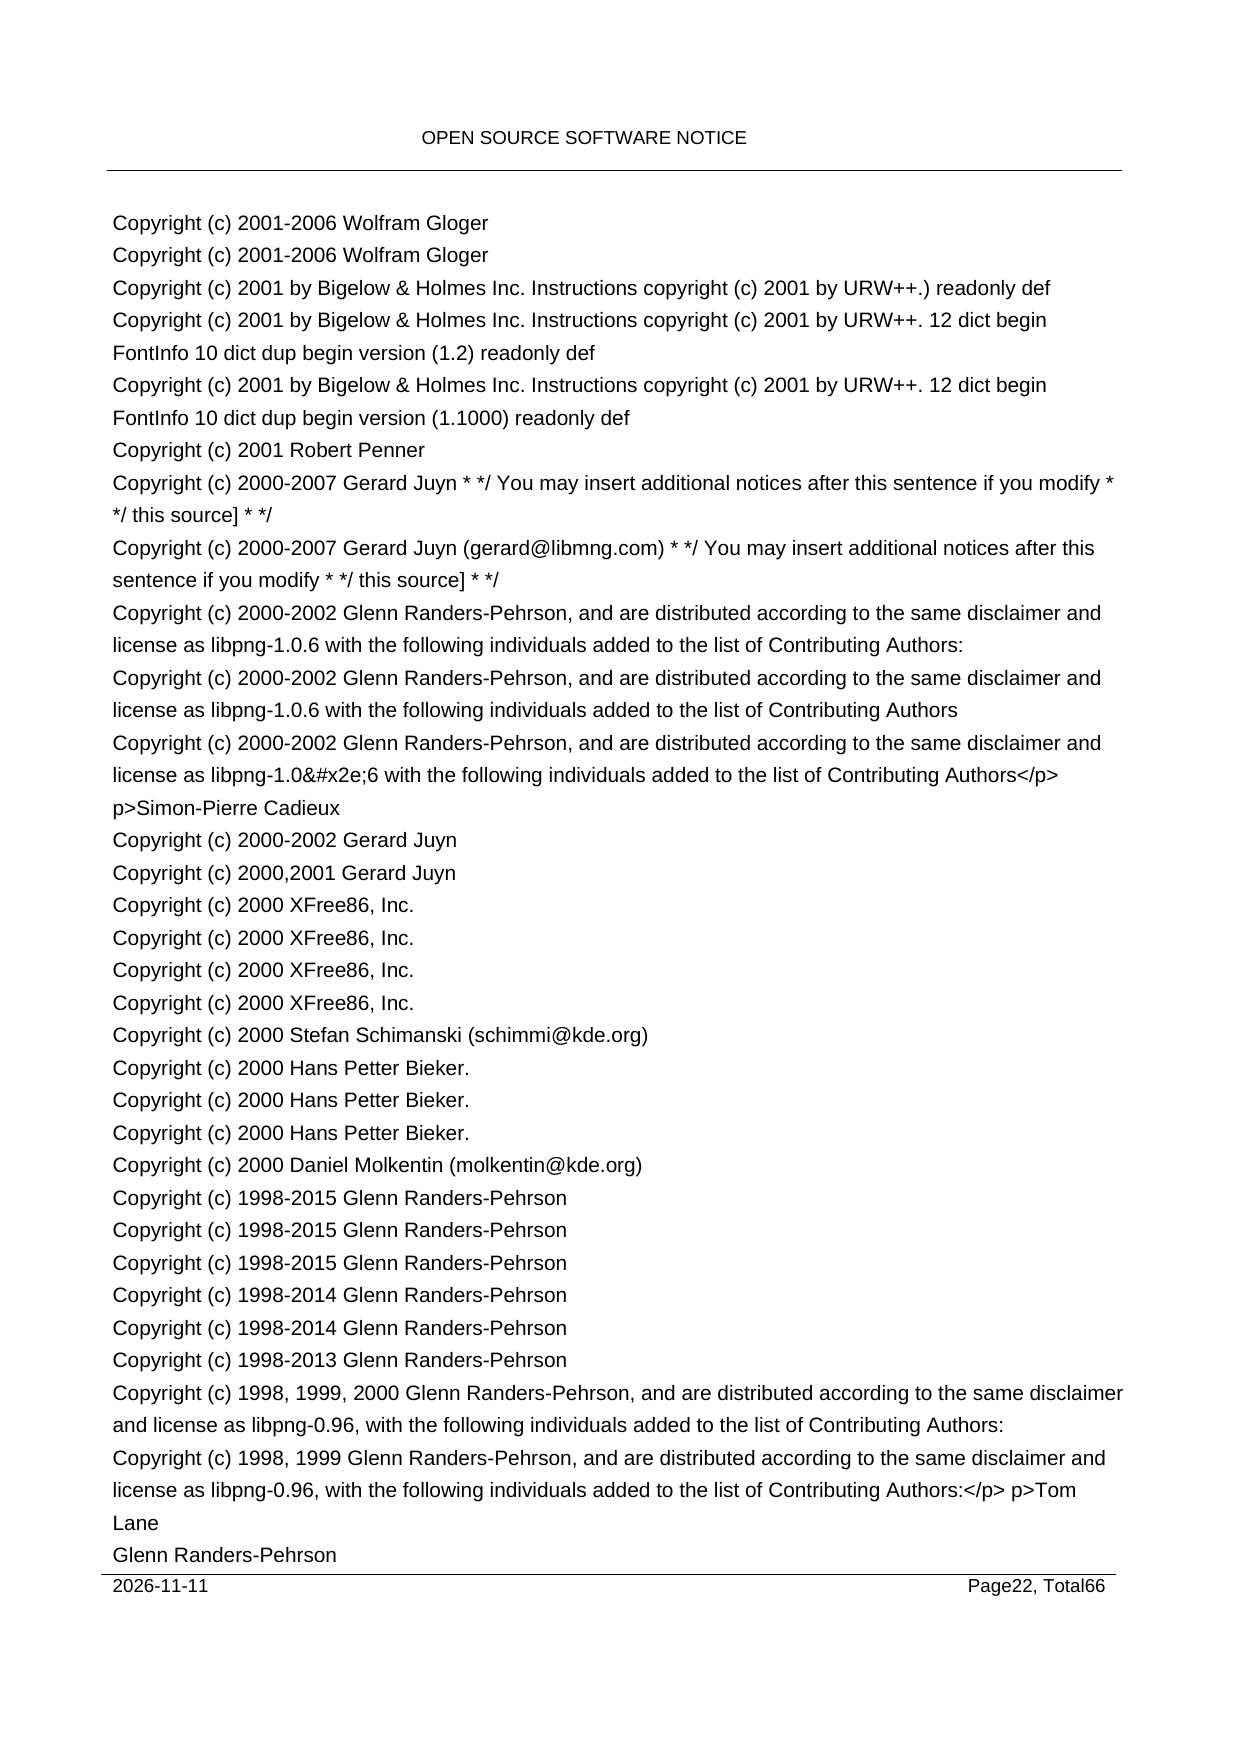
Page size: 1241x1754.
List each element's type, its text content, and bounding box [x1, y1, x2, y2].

text Copyright (c) 1998, 1999, 2000 Glenn Randers-Pehrson, and are distributed according to the same disclaimer and license as libpng-0.96, with the following individuals added to the list of Contributing Authors: [112, 1376, 1128, 1441]
text Copyright (c) 2000 Hans Petter Bieker. [112, 1116, 1128, 1149]
text Copyright (c) 2000-2007 Gerard Juyn (gerard@libmng.com) * */ You may insert additional notices after this sentence if you modify * */ this source] * */ [112, 531, 1128, 596]
text Copyright (c) 2000 XFree86, Inc. [112, 889, 1128, 921]
text Copyright (c) 2000 XFree86, Inc. [112, 921, 1128, 954]
text Copyright (c) 2001 by Bigelow & Holmes Inc. Instructions copyright (c) 2001 by URW++.) readonly def [112, 271, 1128, 304]
text Copyright (c) 1998-2015 Glenn Randers-Pehrson [112, 1214, 1128, 1246]
text Copyright (c) 2001 by Bigelow & Holmes Inc. Instructions copyright (c) 2001 by URW++. 12 dict begin FontInfo 10 dict dup begin version (1.1000) readonly def [112, 369, 1128, 434]
text Copyright (c) 2000,2001 Gerard Juyn [112, 856, 1128, 889]
text Copyright (c) 2000-2007 Gerard Juyn * */ You may insert additional notices after this sentence if you modify * */ this source] * */ [112, 466, 1128, 531]
text Copyright (c) 1998-2014 Glenn Randers-Pehrson [112, 1311, 1128, 1344]
text Copyright (c) 1998, 1999 Glenn Randers-Pehrson, and are distributed according to the same disclaimer and license as libpng-0.96, with the following individuals added to the list of Contributing Authors:</p> p>Tom Lane [112, 1441, 1128, 1539]
text Copyright (c) 2001-2006 Wolfram Gloger [112, 206, 1128, 239]
text Copyright (c) 1998-2014 Glenn Randers-Pehrson [112, 1279, 1128, 1311]
text Copyright (c) 2000-2002 Glenn Randers-Pehrson, and are distributed according to the same disclaimer and license as libpng-1.0.6 with the following individuals added to the list of Contributing Authors: [112, 596, 1128, 661]
text Copyright (c) 2000-2002 Gerard Juyn [112, 824, 1128, 856]
text Copyright (c) 1998-2015 Glenn Randers-Pehrson [112, 1181, 1128, 1214]
text Copyright (c) 2001 by Bigelow & Holmes Inc. Instructions copyright (c) 2001 by URW++. 12 dict begin FontInfo 10 dict dup begin version (1.2) readonly def [112, 304, 1128, 369]
text Copyright (c) 1998-2015 Glenn Randers-Pehrson [112, 1246, 1128, 1279]
text Copyright (c) 2000 Hans Petter Bieker. [112, 1084, 1128, 1116]
text Copyright (c) 2000 Stefan Schimanski (schimmi@kde.org) [112, 1019, 1128, 1051]
text Copyright (c) 2000 Daniel Molkentin (molkentin@kde.org) [112, 1149, 1128, 1181]
text Copyright (c) 2000 XFree86, Inc. [112, 986, 1128, 1019]
text Glenn Randers-Pehrson [112, 1539, 1128, 1571]
text Copyright (c) 2001-2006 Wolfram Gloger [112, 239, 1128, 271]
text Copyright (c) 1998-2013 Glenn Randers-Pehrson [112, 1344, 1128, 1376]
text Copyright (c) 2001 Robert Penner [112, 434, 1128, 466]
text Copyright (c) 2000-2002 Glenn Randers-Pehrson, and are distributed according to the same disclaimer and license as libpng-1.0.6 with the following individuals added to the list of Contributing Authors [112, 661, 1128, 726]
text Copyright (c) 2000-2002 Glenn Randers-Pehrson, and are distributed according to the same disclaimer and license as libpng-1.0&#x2e;6 with the following individuals added to the list of Contributing Authors</p> p>Simon-Pierre Cadieux [112, 726, 1128, 824]
text Copyright (c) 2000 XFree86, Inc. [112, 954, 1128, 986]
text Copyright (c) 2000 Hans Petter Bieker. [112, 1051, 1128, 1084]
